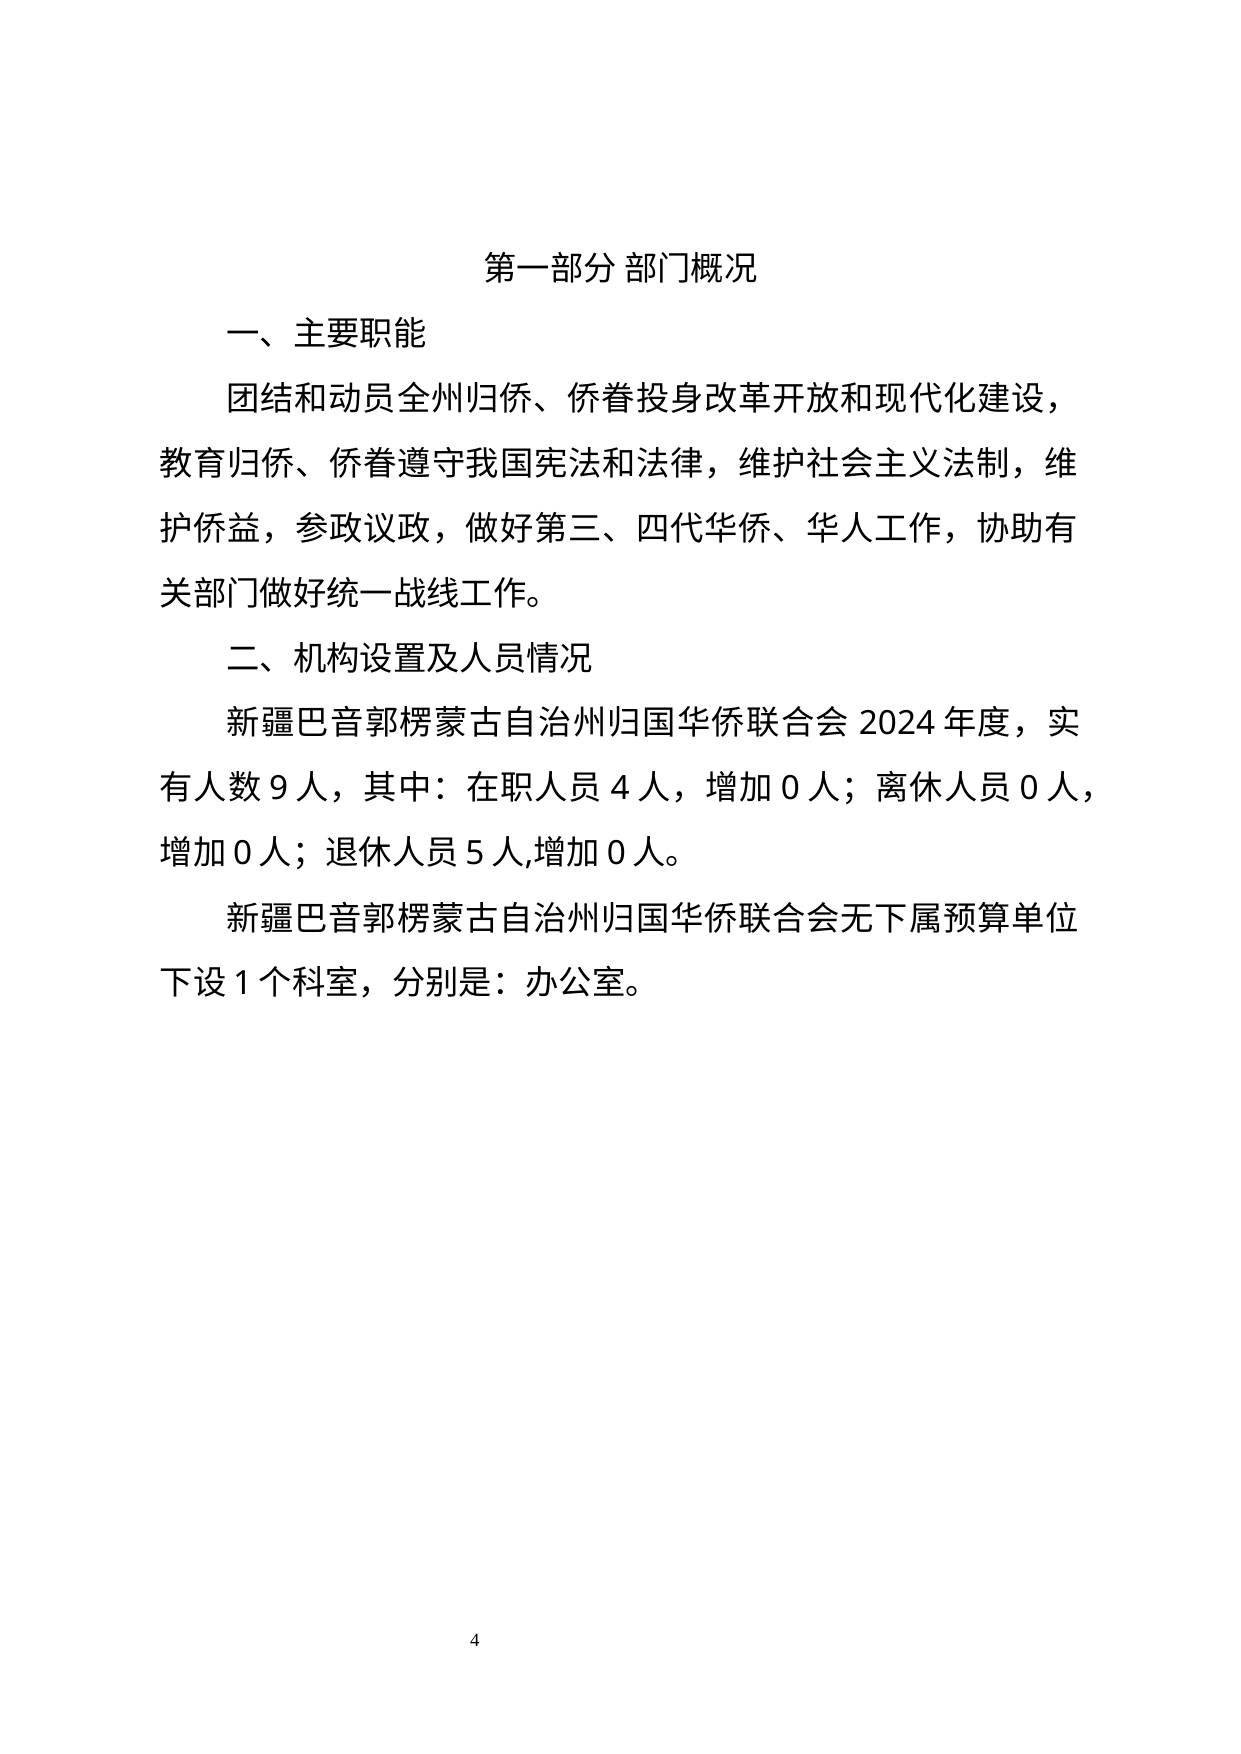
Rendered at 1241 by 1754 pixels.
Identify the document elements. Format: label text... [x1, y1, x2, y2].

text 新疆巴音郭楞蒙古自治州归国华侨联合会2024年度，实有人数9人，其中：在职人员4人，增加0人；离休人员0人，增加0人；退休人员5人,增加0人。 [159, 688, 1081, 883]
text 第一部分 部门概况 [159, 233, 1081, 298]
text 一、主要职能 [159, 298, 1081, 363]
text 二、机构设置及人员情况 [159, 623, 1081, 688]
text 新疆巴音郭楞蒙古自治州归国华侨联合会无下属预算单位，下设1个科室，分别是：办公室。 [159, 883, 1081, 1013]
text 团结和动员全州归侨、侨眷投身改革开放和现代化建设，教育归侨、侨眷遵守我国宪法和法律，维护社会主义法制，维护侨益，参政议政，做好第三、四代华侨、华人工作，协助有关部门做好统一战线工作。 [159, 363, 1081, 623]
